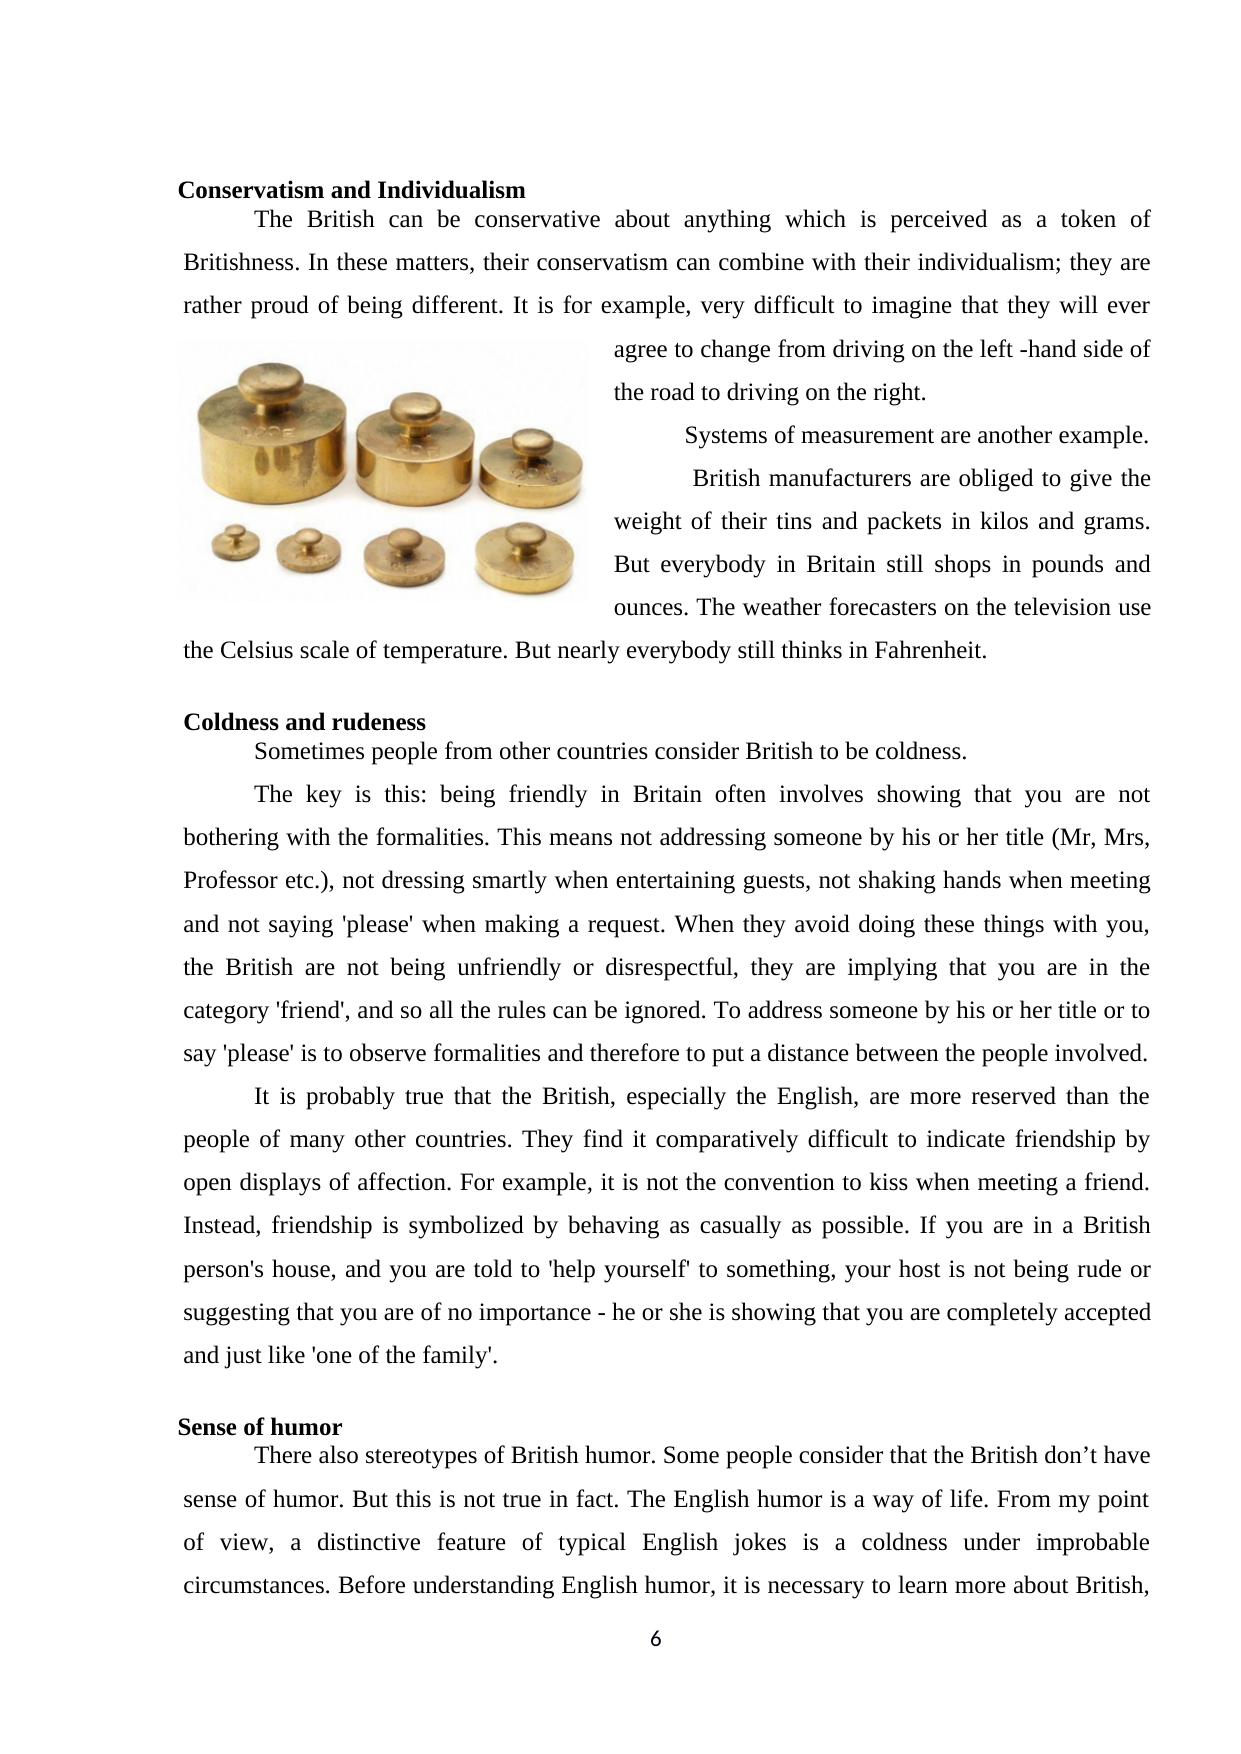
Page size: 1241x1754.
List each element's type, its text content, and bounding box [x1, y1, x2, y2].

text Conservatism and Individualism [177, 176, 1152, 204]
text Coldness and rudeness [177, 707, 1152, 736]
text The key is this: being friendly in Britain often involves showing that you are not bothering with the formalities. This means not addressing someone by his or her title (Mr, Mrs, Professor etc.), not dressing smartly when entertaining guests, not shaking hands when meeting and not saying 'please' when making a request. When they avoid doing these things with you, the British are not being unfriendly or disrespectful, they are implying that you are in the category 'friend', and so all the rules can be ignored. To address someone by his or her title or to say 'please' is to observe formalities and therefore to put a distance between the people involved. [183, 779, 1152, 1067]
text Sense of humor [177, 1412, 1152, 1441]
text The British can be conservative about anything which is perceived as a token of Britishness. In these matters, their conservatism can combine with their individualism; they are rather proud of being different. It is for example, very difficult to imagine that they will ever agree to change from driving on the left -hand side of the road to driving on the right. [183, 204, 1152, 406]
text Systems of measurement are another example. [589, 420, 1152, 449]
text British manufacturers are obliged to give the weight of their tins and packets in kilos and grams. But everybody in Britain still shops in pounds and ounces. The weather forecasters on the television use the Celsius scale of temperature. But nearly everybody still thinks in Fahrenheit. [183, 463, 1152, 664]
text Sometimes people from other countries consider British to be coldness. [183, 736, 1152, 765]
picture [177, 340, 589, 602]
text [183, 1441, 1152, 1599]
text It is probably true that the British, especially the English, are more reserved than the people of many other countries. They find it comparatively difficult to indicate friendship by open displays of affection. For example, it is not the convention to kiss when meeting a friend. Instead, friendship is symbolized by behaving as casually as possible. If you are in a British person's house, and you are told to 'help yourself' to something, your host is not being rude or suggesting that you are of no importance - he or she is showing that you are completely accepted and just like 'one of the family'. [183, 1081, 1152, 1369]
